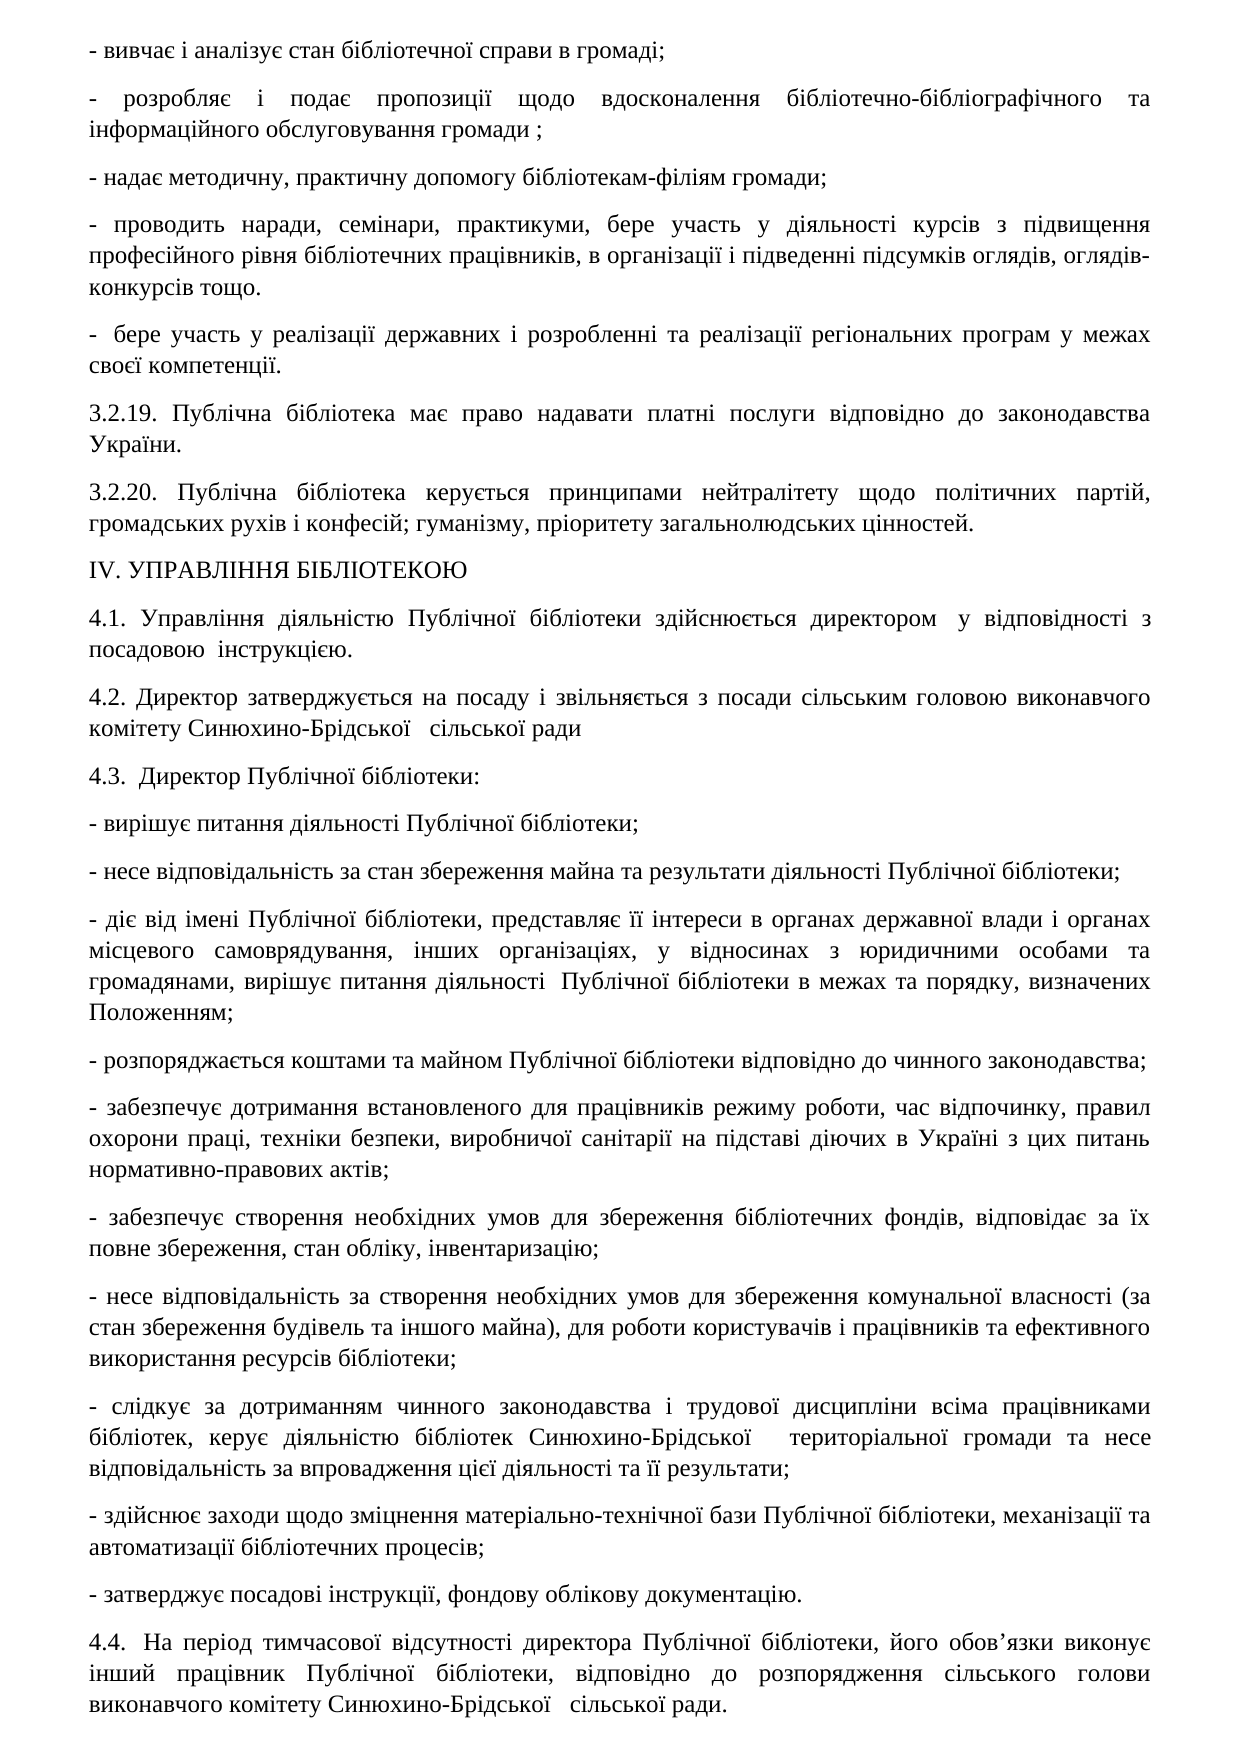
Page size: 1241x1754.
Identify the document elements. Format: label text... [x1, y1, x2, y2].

text - затверджує посадові інструкції, фондову облікову документацію. [89, 1579, 1152, 1608]
text - слідкує за дотриманням чинного законодавства і трудової дисципліни всіма працівниками бібліотек, керує діяльністю бібліотек Синюхино-Брідської територіальної громади та несе відповідальність за впровадження цієї діяльності та її результати; [89, 1391, 1152, 1482]
text - розпоряджається коштами та майном Публічної бібліотеки відповідно до чинного законодавства; [89, 1045, 1152, 1073]
text - забезпечує створення необхідних умов для збереження бібліотечних фондів, відповідає за їх повне збереження, стан обліку, інвентаризацію; [89, 1202, 1152, 1262]
text - вивчає і аналізує стан бібліотечної справи в громаді; [89, 35, 1152, 64]
text - діє від імені Публічної бібліотеки, представляє її інтереси в органах державної влади і органах місцевого самоврядування, інших організаціях, у відносинах з юридичними особами та громадянами, вирішує питання діяльності Публічної бібліотеки в межах та порядку, визначених Положенням; [89, 904, 1152, 1026]
text 3.2.20. Публічна бібліотека керується принципами нейтралітету щодо політичних партій, громадських рухів і конфесій; гуманізму, пріоритету загальнолюдських цінностей. [89, 477, 1152, 537]
text 4.1. Управління діяльністю Публічної бібліотеки здійснюється директором у відповідності з посадовою інструкцією. [89, 603, 1152, 663]
text - проводить наради, семінари, практикуми, бере участь у діяльності курсів з підвищення професійного рівня бібліотечних працівників, в організації і підведенні підсумків оглядів, оглядів-конкурсів тощо. [89, 209, 1152, 300]
text - надає методичну, практичну допомогу бібліотекам-філіям громади; [89, 162, 1152, 191]
text - бере участь у реалізації державних і розробленні та реалізації регіональних програм у межах своєї компетенції. [89, 319, 1152, 379]
text - несе відповідальність за стан збереження майна та результати діяльності Публічної бібліотеки; [89, 856, 1152, 885]
text - забезпечує дотримання встановленого для працівників режиму роботи, час відпочинку, правил охорони праці, техніки безпеки, виробничої санітарії на підставі діючих в Україні з цих питань нормативно-правових актів; [89, 1092, 1152, 1183]
text 4.3. Директор Публічної бібліотеки: [89, 761, 1152, 789]
text - здійснює заходи щодо зміцнення матеріально-технічної бази Публічної бібліотеки, механізації та автоматизації бібліотечних процесів; [89, 1501, 1152, 1560]
text - вирішує питання діяльності Публічної бібліотеки; [89, 808, 1152, 837]
text 3.2.19. Публічна бібліотека має право надавати платні послуги відповідно до законодавства України. [89, 398, 1152, 458]
text - розробляє і подає пропозиції щодо вдосконалення бібліотечно-бібліографічного та інформаційного обслуговування громади ; [89, 83, 1152, 143]
text IV. УПРАВЛІННЯ БІБЛІОТЕКОЮ [89, 556, 1152, 584]
text 4.2. Директор затверджується на посаду і звільняється з посади сільським головою виконавчого комітету Синюхино-Брідської сільської ради [89, 682, 1152, 742]
text 4.4. На період тимчасової відсутності директора Публічної бібліотеки, його обов’язки виконує інший працівник Публічної бібліотеки, відповідно до розпорядження сільського голови виконавчого комітету Синюхино-Брідської сільської ради. [89, 1627, 1152, 1718]
text - несе відповідальність за створення необхідних умов для збереження комунальної власності (за стан збереження будівель та іншого майна), для роботи користувачів і працівників та ефективного використання ресурсів бібліотеки; [89, 1281, 1152, 1372]
